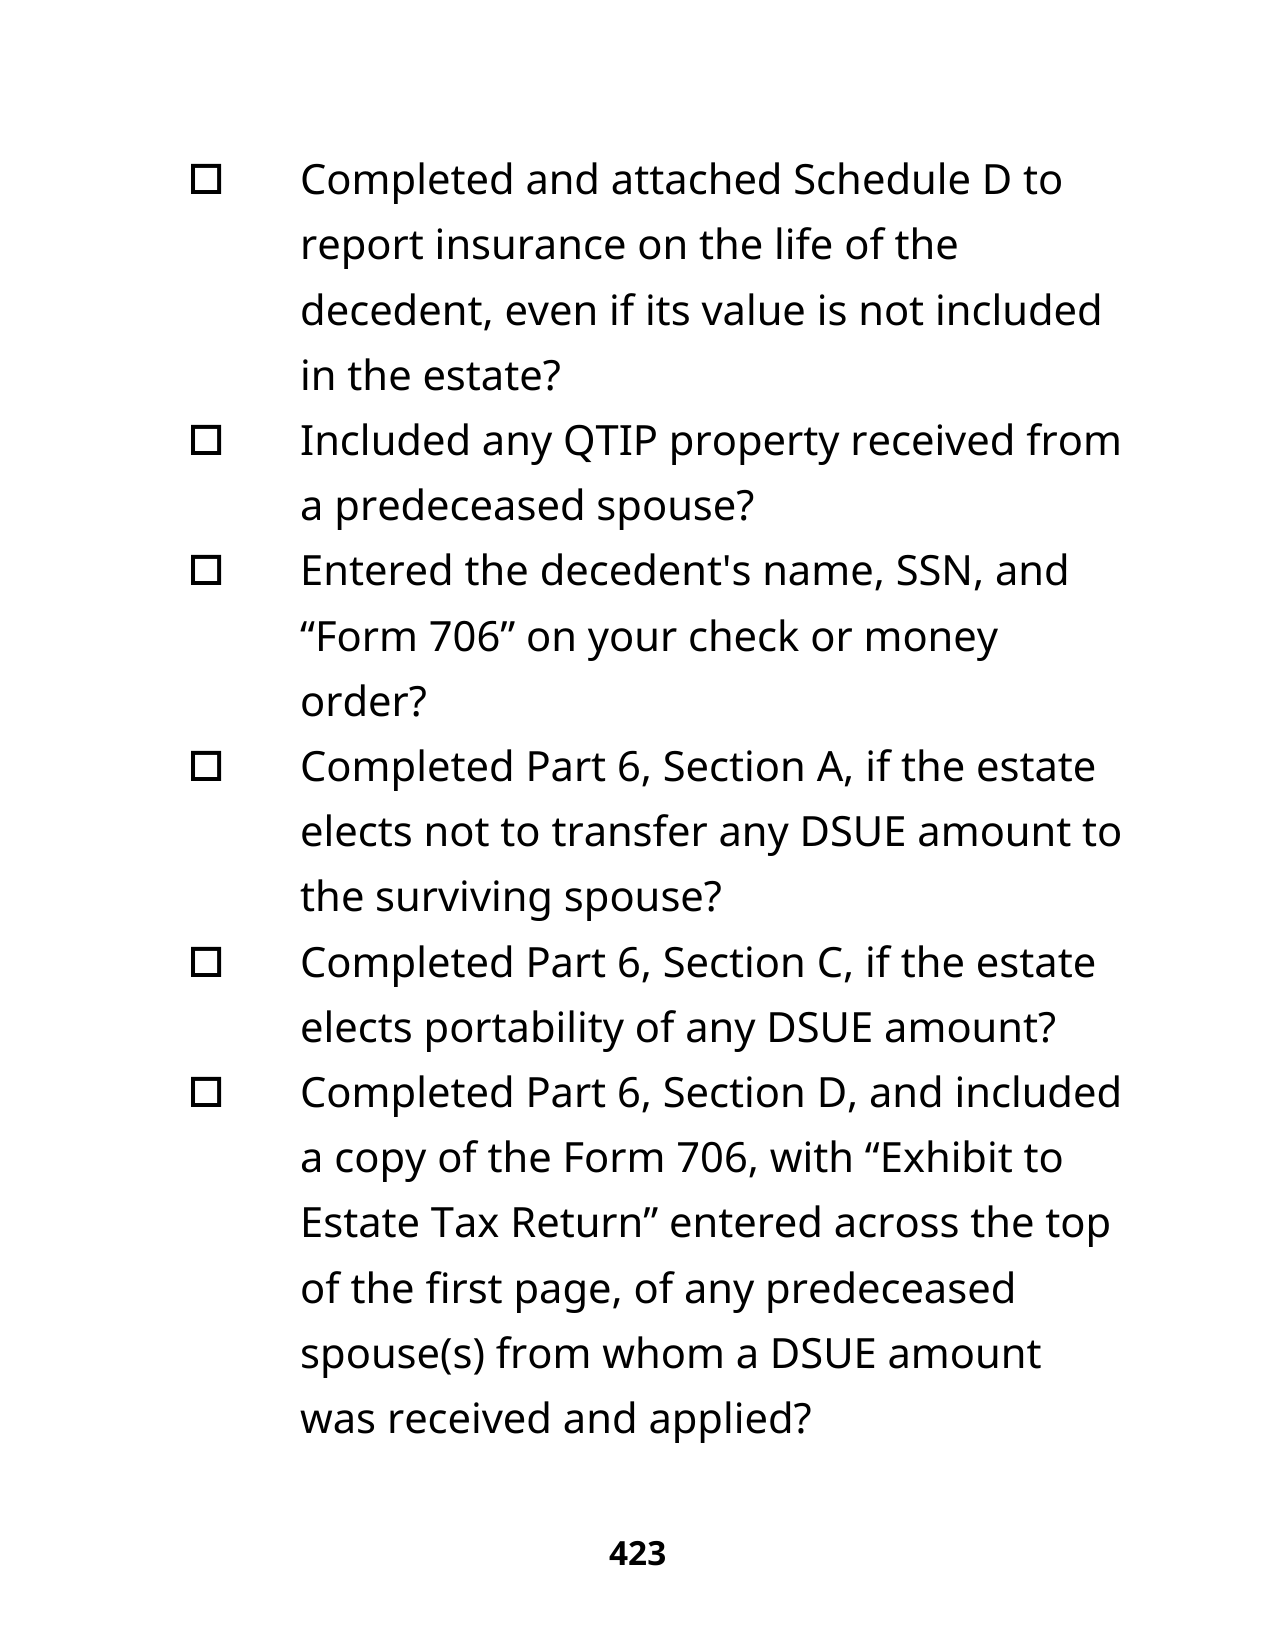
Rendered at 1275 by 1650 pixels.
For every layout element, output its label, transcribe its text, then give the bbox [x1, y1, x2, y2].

list Completed Part 6, Section C, if the estate elects portability of any DSUE amount? [187, 932, 1125, 1054]
list Completed and attached Schedule D to report insurance on the life of the decedent, even if its value is not included in the estate? [187, 150, 1125, 402]
list Completed Part 6, Section A, if the estate elects not to transfer any DSUE amount to the surviving spouse? [187, 737, 1125, 924]
list Included any QTIP property received from a predeceased spouse? [187, 411, 1125, 533]
list Entered the decedent's name, SSN, and “Form 706” on your check or money order? [187, 541, 1125, 728]
list Completed Part 6, Section D, and included a copy of the Form 706, with “Exhibit to Estate Tax Return” entered across the top of the first page, of any predeceased spouse(s) from whom a DSUE amount was received and applied? [187, 1063, 1125, 1446]
